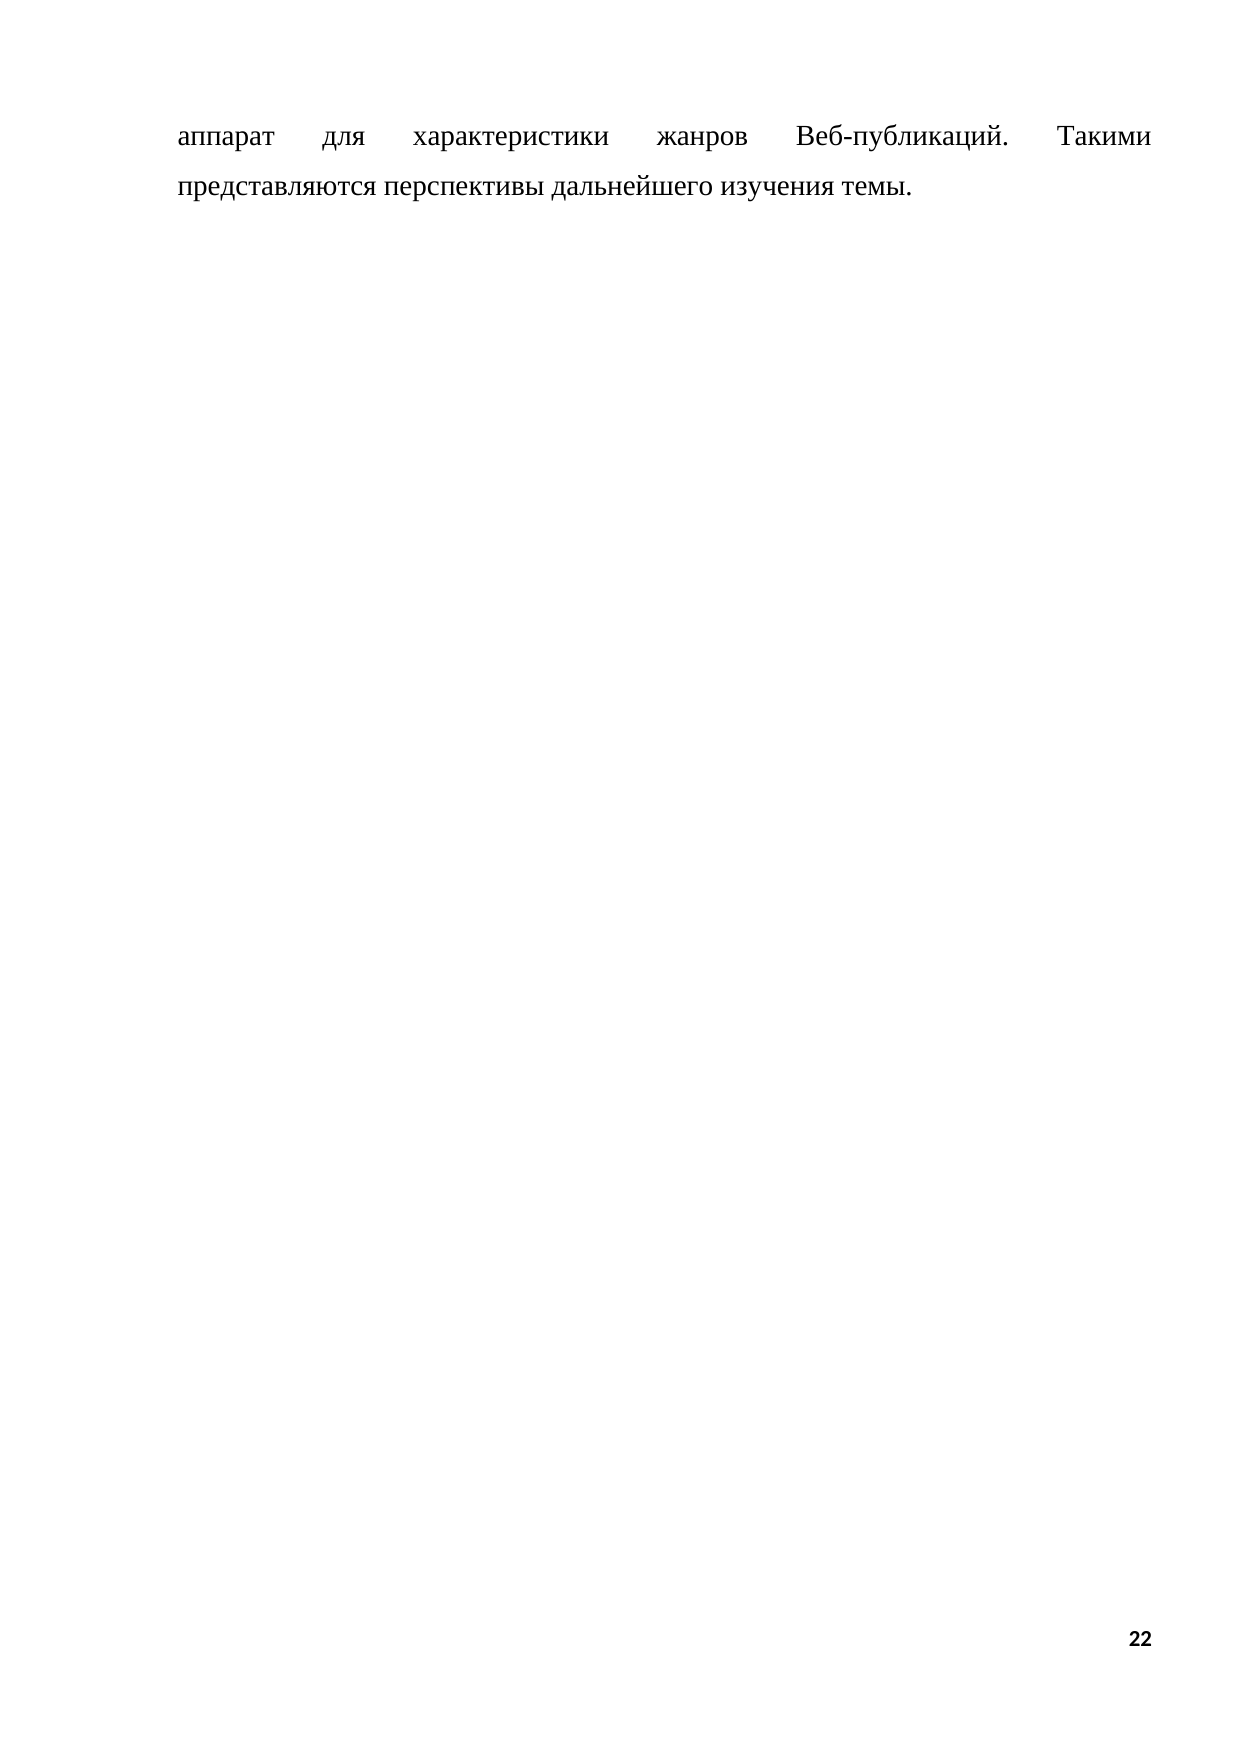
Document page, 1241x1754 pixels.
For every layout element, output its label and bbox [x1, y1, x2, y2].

text [177, 118, 1152, 202]
